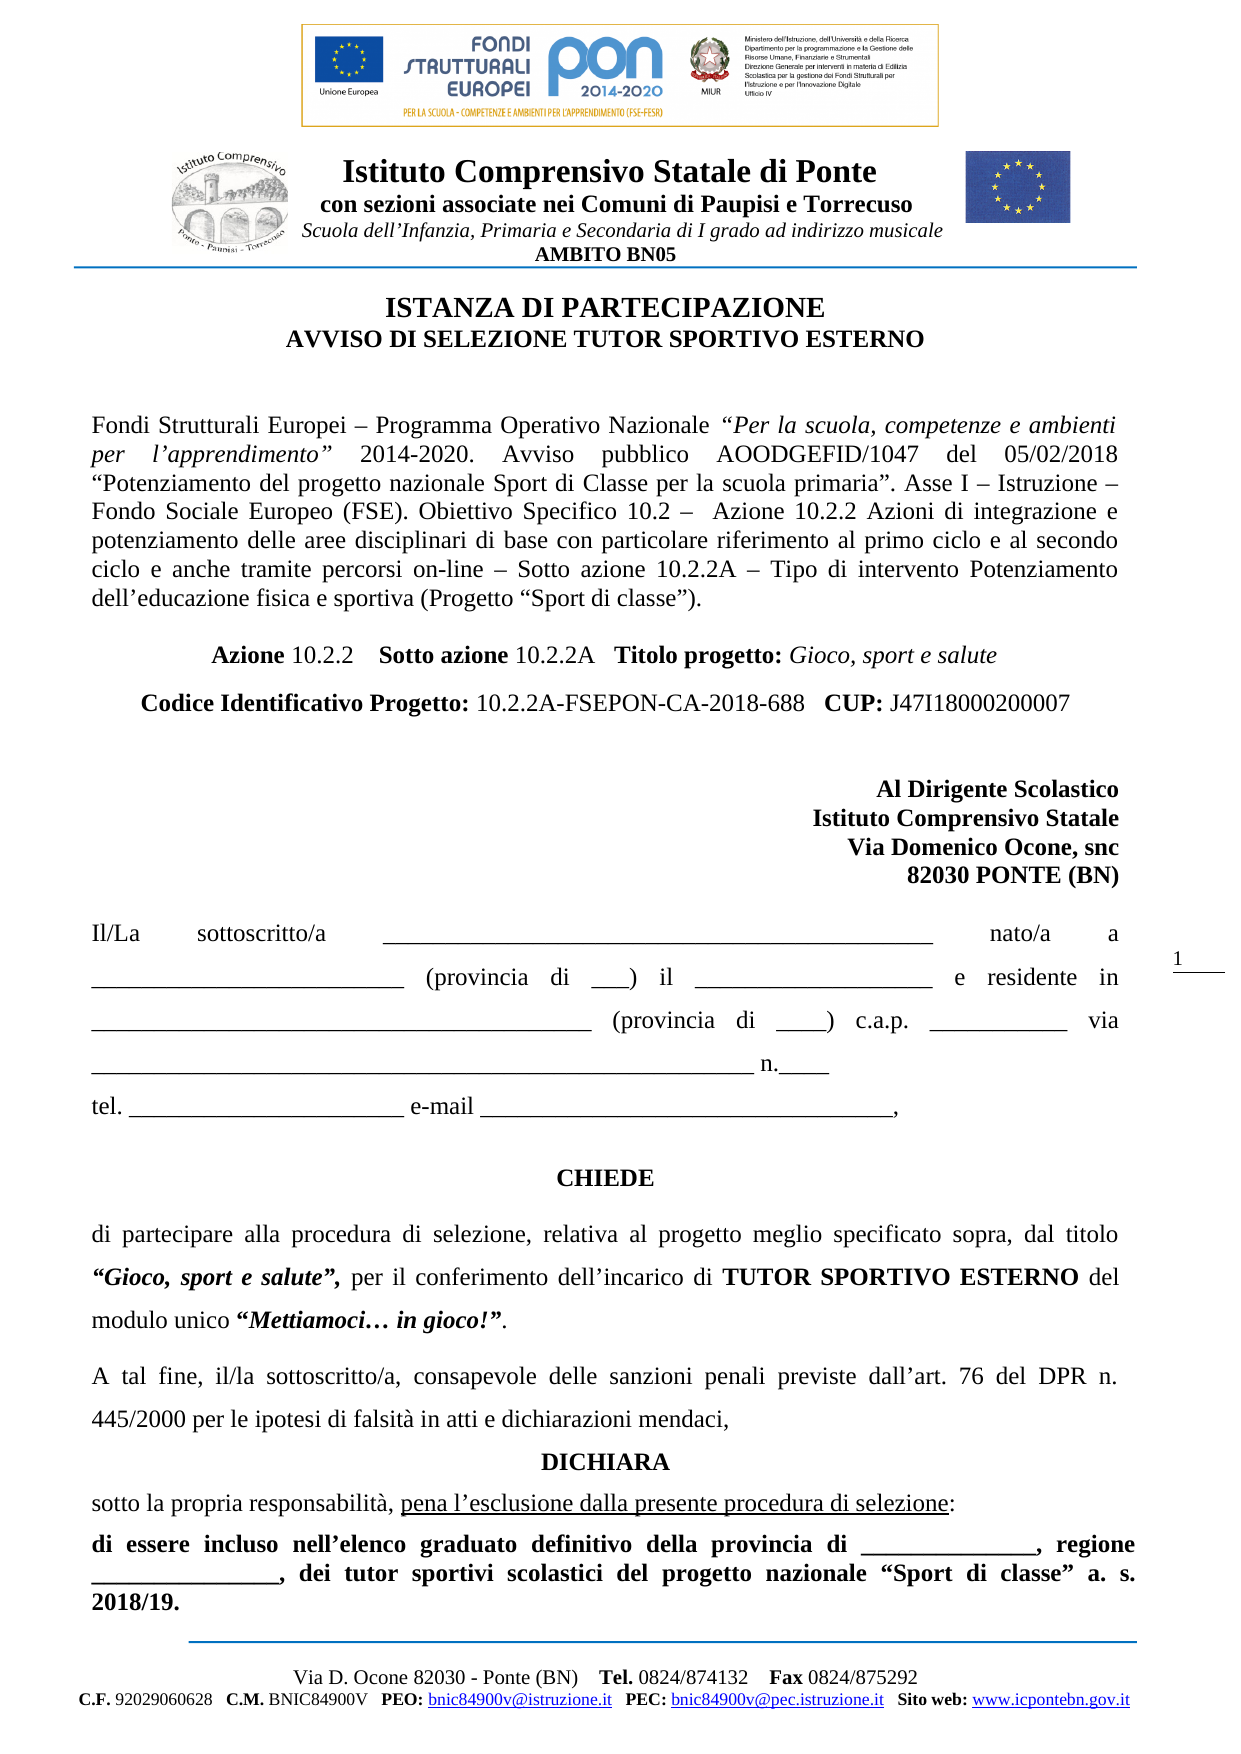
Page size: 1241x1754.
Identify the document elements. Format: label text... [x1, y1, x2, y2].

text di essere incluso nell’elenco graduato definitivo della provincia di ______________, regione _______________, dei tutor sportivi scolastici del progetto nazionale “Sport di classe” a. s. 2018/19. [91, 1529, 1137, 1616]
text Al Dirigente Scolastico [91, 774, 1119, 803]
picture [171, 152, 288, 254]
text CHIEDE [91, 1163, 1119, 1192]
text sotto la propria responsabilità, pena l’esclusione dalla presente procedura di selezione: [91, 1488, 1119, 1517]
text AVVISO DI SELEZIONE TUTOR SPORTIVO ESTERNO [91, 324, 1119, 353]
text Codice Identificativo Progetto: 10.2.2A-FSEPON-CA-2018-688 CUP: J47I18000200007 [91, 688, 1119, 717]
picture [301, 24, 939, 127]
text ISTANZA DI PARTECIPAZIONE [91, 290, 1119, 324]
text Via Domenico Ocone, snc [91, 832, 1119, 861]
text Fondi Strutturali Europei – Programma Operativo Nazionale “Per la scuola, competenze e ambienti per l’apprendimento” 2014-2020. Avviso pubblico AOODGEFID/1047 del 05/02/2018 “Potenziamento del progetto nazionale Sport di Classe per la scuola primaria”. Asse I – Istruzione – Fondo Sociale Europeo (FSE). Obiettivo Specifico 10.2 – Azione 10.2.2 Azioni di integrazione e potenziamento delle aree disciplinari di base con particolare riferimento al primo ciclo e al secondo ciclo e anche tramite percorsi on-line – Sotto azione 10.2.2A – Tipo di intervento Potenziamento dell’educazione fisica e sportiva (Progetto “Sport di classe”). [91, 410, 1119, 611]
picture [965, 151, 1071, 223]
text Il/La sottoscritto/a ____________________________________________ nato/a a _________________________ (provincia di ___) il ___________________ e residente in ________________________________________ (provincia di ____) c.a.p. ___________ via _____________________________________________________ n.____ [91, 918, 1119, 1077]
text Azione 10.2.2 Sotto azione 10.2.2A Titolo progetto: Gioco, sport e salute [91, 640, 1119, 669]
text A tal fine, il/la sottoscritto/a, consapevole delle sanzioni penali previste dall’art. 76 del DPR n. 445/2000 per le ipotesi di falsità in atti e dichiarazioni mendaci, [91, 1361, 1119, 1433]
text 82030 PONTE (BN) [91, 861, 1119, 889]
text Istituto Comprensivo Statale [91, 803, 1119, 832]
text tel. ______________________ e-mail _________________________________, [91, 1091, 1119, 1120]
text di partecipare alla procedura di selezione, relativa al progetto meglio specificato sopra, dal titolo “Gioco, sport e salute”, per il conferimento dell’incarico di TUTOR SPORTIVO ESTERNO del modulo unico “Mettiamoci… in gioco!”. [91, 1219, 1119, 1334]
text DICHIARA [91, 1447, 1119, 1476]
